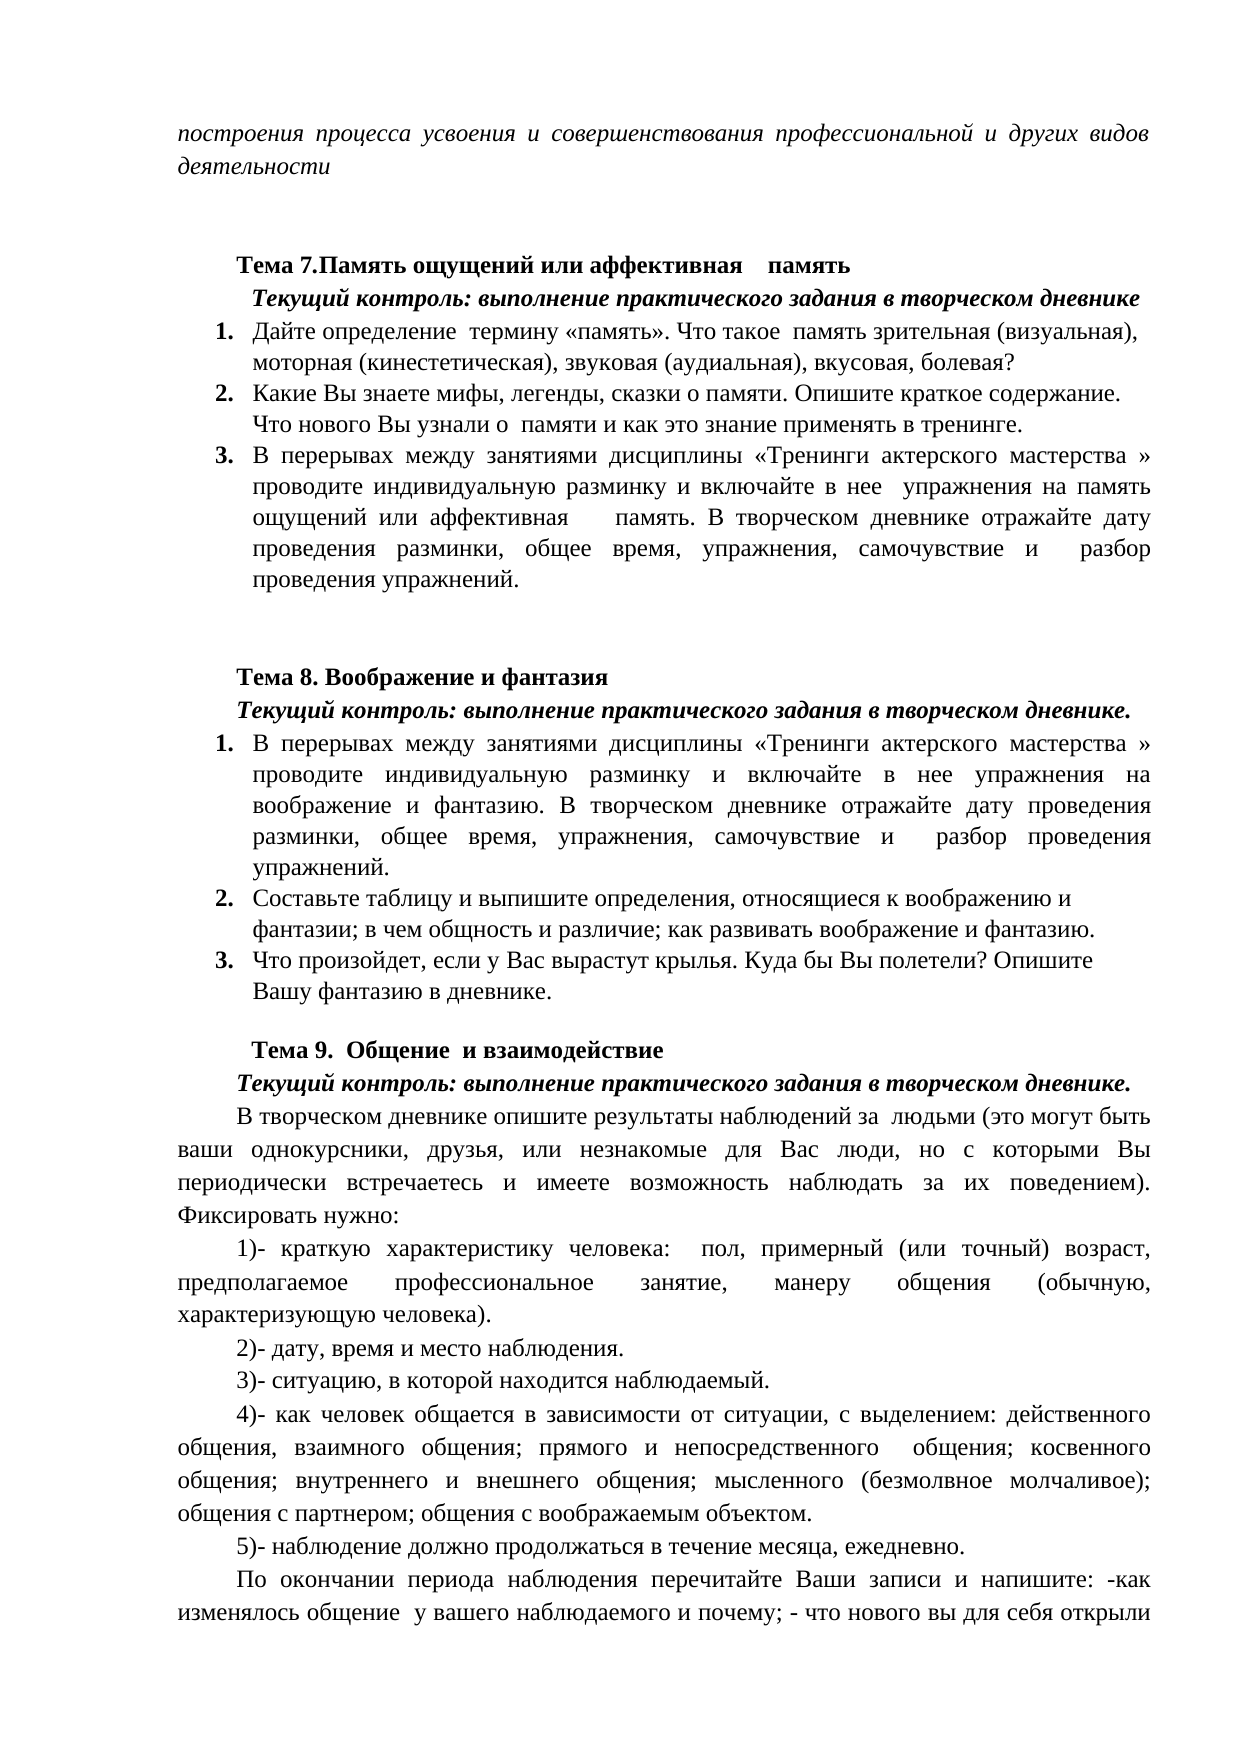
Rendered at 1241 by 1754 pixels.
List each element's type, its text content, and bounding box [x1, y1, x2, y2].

text 3)- ситуацию, в которой находится наблюдаемый. [177, 1366, 1152, 1394]
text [177, 118, 1152, 180]
text Текущий контроль: выполнение практического задания в творческом дневнике. [177, 695, 1152, 723]
text Текущий контроль: выполнение практического задания в творческом дневнике [177, 283, 1152, 312]
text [177, 1564, 1152, 1626]
text 5)- наблюдение должно продолжаться в течение месяца, ежедневно. [177, 1531, 1152, 1559]
text 1)- краткую характеристику человека: пол, примерный (или точный) возраст, предполагаемое профессиональное занятие, манеру общения (обычную, характеризующую человека). [177, 1233, 1152, 1328]
list Что произойдет, если у Вас вырастут крылья. Куда бы Вы полетели? Опишите Вашу фантазию в дневнике. [215, 945, 1152, 1005]
text 2)- дату, время и место наблюдения. [177, 1333, 1152, 1361]
text Тема 7.Память ощущений или аффективная память [177, 250, 1152, 279]
text Тема 8. Воображение и фантазия [177, 662, 1152, 690]
text 4)- как человек общается в зависимости от ситуации, с выделением: действенного общения, взаимного общения; прямого и непосредственного общения; косвенного общения; внутреннего и внешнего общения; мысленного (безмолвное молчаливое); общения с партнером; общения с воображаемым объектом. [177, 1399, 1152, 1526]
list Составьте таблицу и выпишите определения, относящиеся к воображению и фантазии; в чем общность и различие; как развивать воображение и фантазию. [215, 883, 1152, 943]
text Текущий контроль: выполнение практического задания в творческом дневнике. [177, 1068, 1152, 1097]
list Какие Вы знаете мифы, легенды, сказки о памяти. Опишите краткое содержание. Что нового Вы узнали о памяти и как это знание применять в тренинге. [215, 378, 1152, 438]
list Дайте определение термину «память». Что такое память зрительная (визуальная), моторная (кинестетическая), звуковая (аудиальная), вкусовая, болевая? [215, 316, 1152, 376]
list В перерывах между занятиями дисциплины «Тренинги актерского мастерства » проводите индивидуальную разминку и включайте в нее упражнения на память ощущений или аффективная память. В творческом дневнике отражайте дату проведения разминки, общее время, упражнения, самочувствие и разбор проведения упражнений. [215, 440, 1152, 593]
text В творческом дневнике опишите результаты наблюдений за людьми (это могут быть ваши однокурсники, друзья, или незнакомые для Вас люди, но с которыми Вы периодически встречаетесь и имеете возможность наблюдать за их поведением). Фиксировать нужно: [177, 1101, 1152, 1229]
text Тема 9. Общение и взаимодействие [177, 1035, 1152, 1064]
list В перерывах между занятиями дисциплины «Тренинги актерского мастерства » проводите индивидуальную разминку и включайте в нее упражнения на воображение и фантазию. В творческом дневнике отражайте дату проведения разминки, общее время, упражнения, самочувствие и разбор проведения упражнений. [215, 728, 1152, 881]
